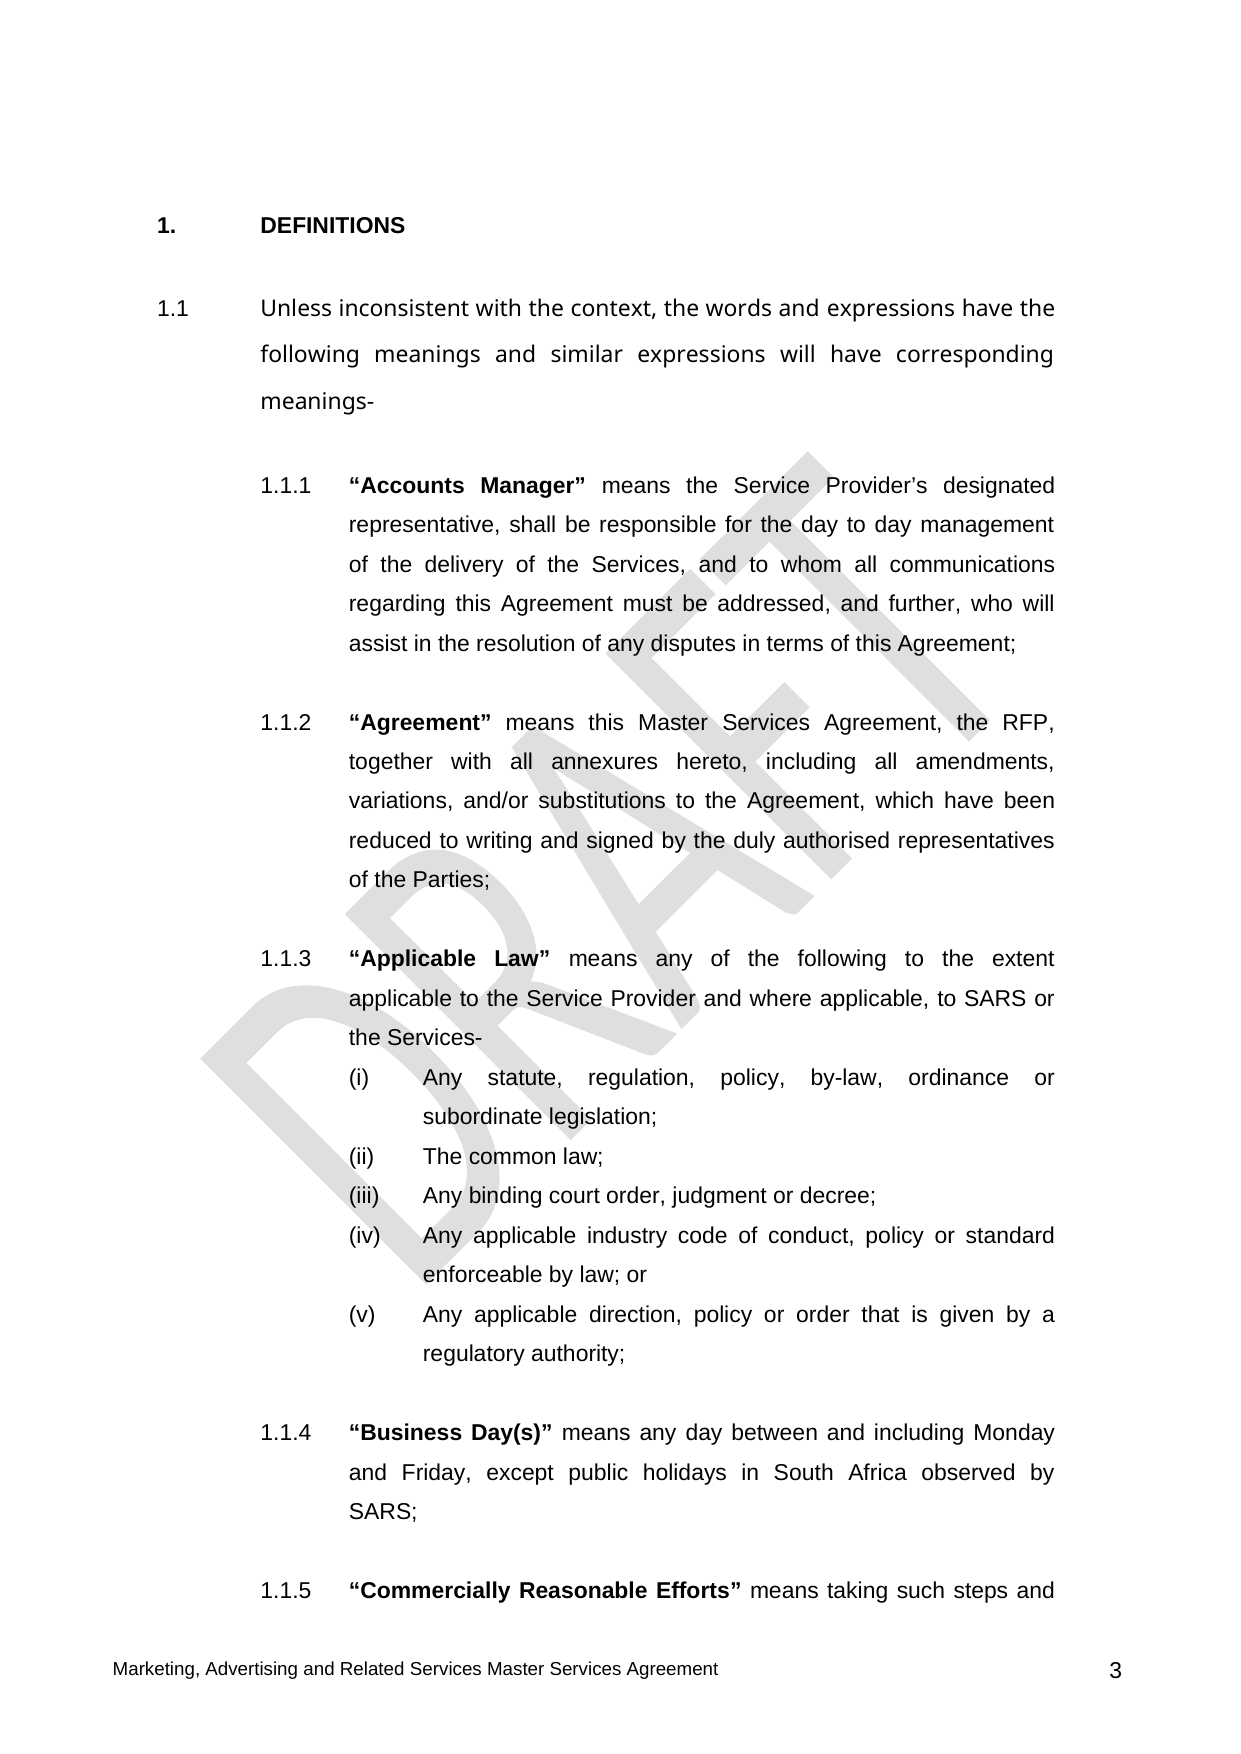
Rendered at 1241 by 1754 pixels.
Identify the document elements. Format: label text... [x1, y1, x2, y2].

subtitle DEFINITIONS [157, 212, 1057, 239]
list “Agreement” means this Master Services Agreement, the RFP, together with all annexures hereto, including all amendments, variations, and/or substitutions to the Agreement, which have been reduced to writing and signed by the duly authorised representatives of the Parties; [260, 708, 1055, 893]
list Unless inconsistent with the context, the words and expressions have the following meanings and similar expressions will have corresponding meanings- [157, 291, 1055, 416]
list Any binding court order, judgment or decree; [349, 1182, 1055, 1208]
list “Applicable Law” means any of the following to the extent applicable to the Service Provider and where applicable, to SARS or the Services- [260, 945, 1055, 1051]
list “Accounts Manager” means the Service Provider’s designated representative, shall be responsible for the day to day management of the delivery of the Services, and to whom all communications regarding this Agreement must be addressed, and further, who will assist in the resolution of any disputes in terms of this Agreement; [260, 472, 1055, 656]
list Any statute, regulation, policy, by-law, ordinance or subordinate legislation; [349, 1064, 1055, 1129]
list “Business Day(s)” means any day between and including Monday and Friday, except public holidays in South Africa observed by SARS; [260, 1419, 1055, 1524]
list The common law; [349, 1143, 1055, 1169]
list Any applicable industry code of conduct, policy or standard enforceable by law; or [349, 1222, 1055, 1287]
list Any applicable direction, policy or order that is given by a regulatory authority; [349, 1301, 1055, 1366]
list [260, 1577, 1055, 1603]
